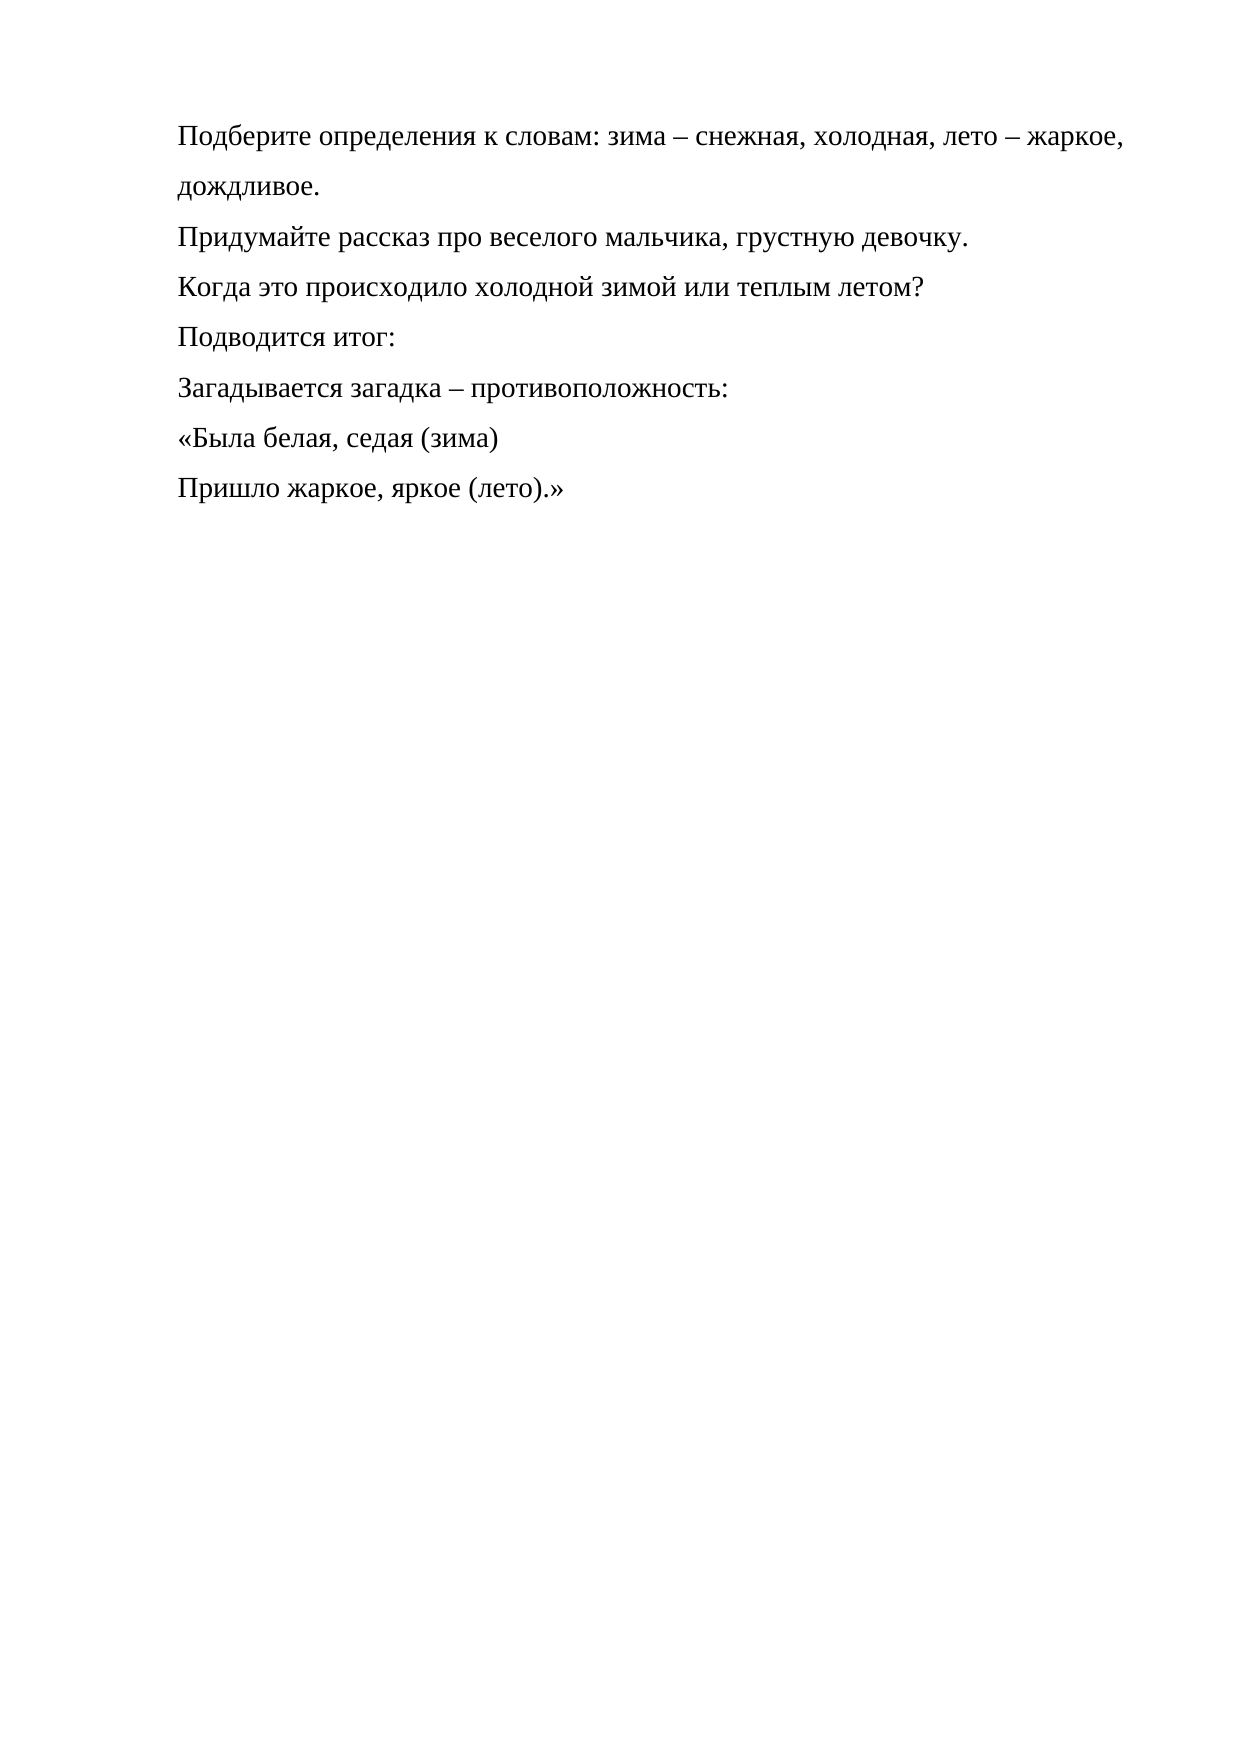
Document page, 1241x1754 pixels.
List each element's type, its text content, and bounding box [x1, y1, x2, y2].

text «Была белая, седая (зима) [177, 420, 1152, 453]
text Придумайте рассказ про веселого мальчика, грустную девочку. [177, 219, 1152, 252]
text Подберите определения к словам: зима – снежная, холодная, лето – жаркое, дождливое. [177, 118, 1152, 202]
text Подводится итог: [177, 319, 1152, 353]
text Когда это происходило холодной зимой или теплым летом? [177, 269, 1152, 303]
text Пришло жаркое, яркое (лето).» [177, 470, 1152, 504]
text Загадывается загадка – противоположность: [177, 370, 1152, 403]
